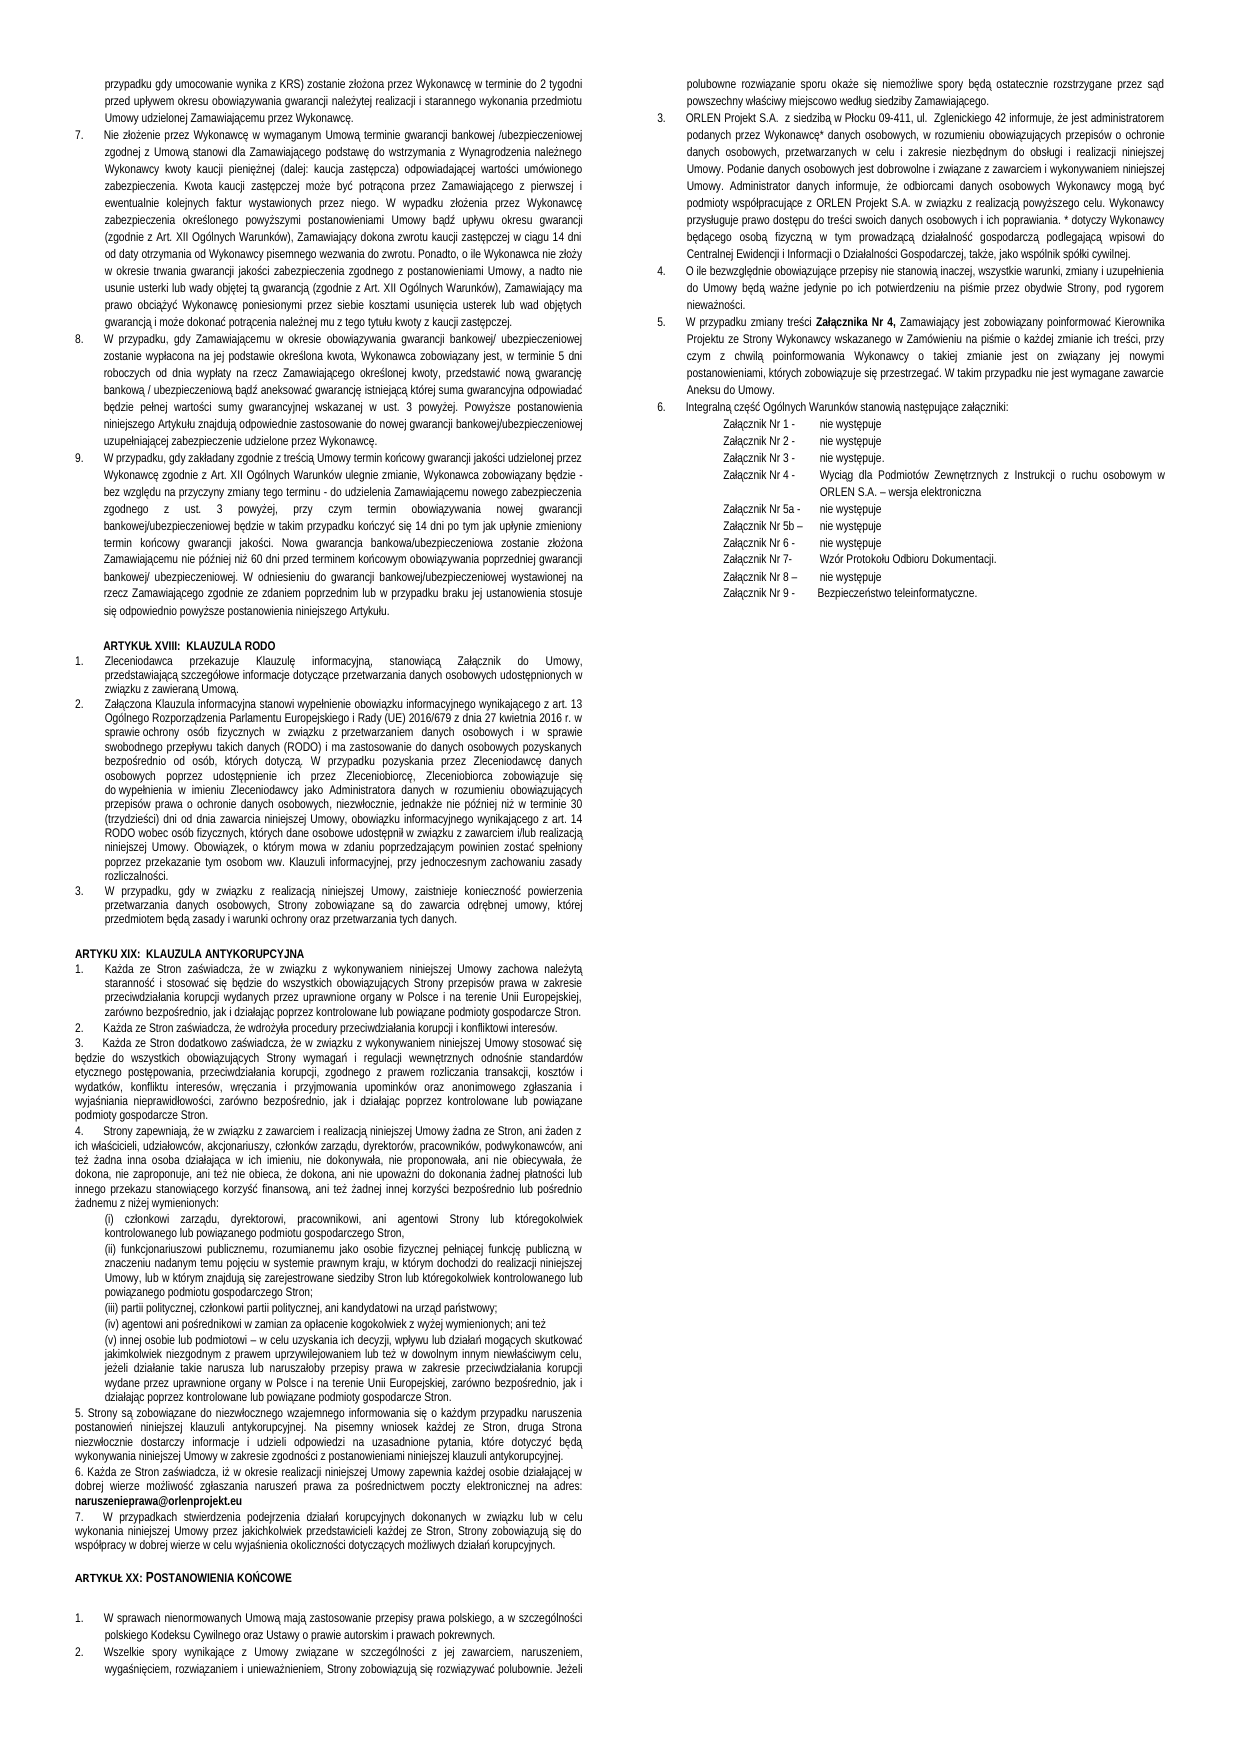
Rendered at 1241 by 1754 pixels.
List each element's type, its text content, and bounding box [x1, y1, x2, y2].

list Zleceniodawca przekazuje Klauzulę informacyjną, stanowiącą Załącznik do Umowy, przedstawiającą szczegółowe informacje dotyczące przetwarzania danych osobowych udostępnionych w związku z zawieraną Umową. [75, 653, 583, 696]
text ARTYKUŁ XVIII: KLAUZULA RODO [103, 636, 583, 653]
list Integralną część Ogólnych Warunków stanowią następujące załączniki: [657, 398, 1165, 414]
list ORLEN Projekt S.A. z siedzibą w Płocku 09-411, ul. Zglenickiego 42 informuje, że jest administratorem podanych przez Wykonawcę* danych osobowych, w rozumieniu obowiązujących przepisów o ochronie danych osobowych, przetwarzanych w celu i zakresie niezbędnym do obsługi i realizacji niniejszej Umowy. Podanie danych osobowych jest dobrowolne i związane z zawarciem i wykonywaniem niniejszej Umowy. Administrator danych informuje, że odbiorcami danych osobowych Wykonawcy mogą być podmioty współpracujące z ORLEN Projekt S.A. w związku z realizacją powyższego celu. Wykonawcy przysługuje prawo dostępu do treści swoich danych osobowych i ich poprawiania. * dotyczy Wykonawcy będącego osobą fizyczną w tym prowadzącą działalność gospodarczą podlegającą wpisowi do Centralnej Ewidencji i Informacji o Działalności Gospodarczej, także, jako wspólnik spółki cywilnej. [657, 109, 1165, 262]
text ARTYKUŁ XX: POSTANOWIENIA KOŃCOWE [75, 1569, 583, 1586]
text Załącznik Nr 8 – nie występuje [723, 567, 1165, 584]
text ARTYKU XIX: KLAUZULA ANTYKORUPCYJNA [75, 944, 583, 961]
list W przypadku zmiany treści Załącznika Nr 4, Zamawiający jest zobowiązany poinformować Kierownika Projektu ze Strony Wykonawcy wskazanego w Zamówieniu na piśmie o każdej zmianie ich treści, przy czym z chwilą poinformowania Wykonawcy o takiej zmianie jest on związany jej nowymi postanowieniami, których zobowiązuje się przestrzegać. W takim przypadku nie jest wymagane zawarcie Aneksu do Umowy. [657, 313, 1165, 398]
text 6. Każda ze Stron zaświadcza, iż w okresie realizacji niniejszej Umowy zapewnia każdej osobie działającej w dobrej wierze możliwość zgłaszania naruszeń prawa za pośrednictwem poczty elektronicznej na adres: naruszenieprawa@orlenprojekt.eu [75, 1465, 583, 1508]
text Załącznik Nr 4 - Wyciąg dla Podmiotów Zewnętrznych z Instrukcji o ruchu osobowym w ORLEN S.A. – wersja elektroniczna [723, 466, 1165, 499]
list W przypadku, gdy w związku z realizacją niniejszej Umowy, zaistnieje konieczność powierzenia przetwarzania danych osobowych, Strony zobowiązane są do zawarcia odrębnej umowy, której przedmiotem będą zasady i warunki ochrony oraz przetwarzania tych danych. [75, 883, 583, 926]
text 3. Każda ze Stron dodatkowo zaświadcza, że w związku z wykonywaniem niniejszej Umowy stosować się będzie do wszystkich obowiązujących Strony wymagań i regulacji wewnętrznych odnośnie standardów etycznego postępowania, przeciwdziałania korupcji, zgodnego z prawem rozliczania transakcji, kosztów i wydatków, konfliktu interesów, wręczania i przyjmowania upominków oraz anonimowego zgłaszania i wyjaśniania nieprawidłowości, zarówno bezpośrednio, jak i działając poprzez kontrolowane lub powiązane podmioty gospodarcze Stron. [75, 1036, 583, 1122]
text 2. Każda ze Stron zaświadcza, że wdrożyła procedury przeciwdziałania korupcji i konfliktowi interesów. [75, 1020, 583, 1035]
text 4. Strony zapewniają, że w związku z zawarciem i realizacją niniejszej Umowy żadna ze Stron, ani żaden z ich właścicieli, udziałowców, akcjonariuszy, członków zarządu, dyrektorów, pracowników, podwykonawców, ani też żadna inna osoba działająca w ich imieniu, nie dokonywała, nie proponowała, ani nie obiecywała, że dokona, nie zaproponuje, ani też nie obieca, że dokona, ani nie upoważni do dokonania żadnej płatności lub innego przekazu stanowiącego korzyść finansową, ani też żadnej innej korzyści bezpośrednio lub pośrednio żadnemu z niżej wymienionych: [75, 1124, 583, 1210]
text (ii) funkcjonariuszowi publicznemu, rozumianemu jako osobie fizycznej pełniącej funkcję publiczną w znaczeniu nadanym temu pojęciu w systemie prawnym kraju, w którym dochodzi do realizacji niniejszej Umowy, lub w którym znajdują się zarejestrowane siedziby Stron lub któregokolwiek kontrolowanego lub powiązanego podmiotu gospodarczego Stron; [104, 1242, 583, 1299]
text (i) członkowi zarządu, dyrektorowi, pracownikowi, ani agentowi Strony lub któregokolwiek kontrolowanego lub powiązanego podmiotu gospodarczego Stron, [104, 1212, 583, 1240]
text 1. Każda ze Stron zaświadcza, że w związku z wykonywaniem niniejszej Umowy zachowa należytą staranność i stosować się będzie do wszystkich obowiązujących Strony przepisów prawa w zakresie przeciwdziałania korupcji wydanych przez uprawnione organy w Polsce i na terenie Unii Europejskiej, zarówno bezpośrednio, jak i działając poprzez kontrolowane lub powiązane podmioty gospodarcze Stron. [75, 961, 583, 1019]
text Załącznik Nr 9 - Bezpieczeństwo teleinformatyczne. [723, 584, 1165, 601]
text Załącznik Nr 5a - nie występuje [723, 499, 1165, 516]
text (v) innej osobie lub podmiotowi – w celu uzyskania ich decyzji, wpływu lub działań mogących skutkować jakimkolwiek niezgodnym z prawem uprzywilejowaniem lub też w dowolnym innym niewłaściwym celu, jeżeli działanie takie narusza lub naruszałoby przepisy prawa w zakresie przeciwdziałania korupcji wydane przez uprawnione organy w Polsce i na terenie Unii Europejskiej, zarówno bezpośrednio, jak i działając poprzez kontrolowane lub powiązane podmioty gospodarcze Stron. [104, 1332, 583, 1404]
text 5. Strony są zobowiązane do niezwłocznego wzajemnego informowania się o każdym przypadku naruszenia postanowień niniejszej klauzuli antykorupcyjnej. Na pisemny wniosek każdej ze Stron, druga Strona niezwłocznie dostarczy informacje i udzieli odpowiedzi na uzasadnione pytania, które dotyczyć będą wykonywania niniejszej Umowy w zakresie zgodności z postanowieniami niniejszej klauzuli antykorupcyjnej. [75, 1406, 583, 1463]
text (iv) agentowi ani pośrednikowi w zamian za opłacenie kogokolwiek z wyżej wymienionych; ani też [104, 1317, 583, 1331]
text Załącznik Nr 5b – nie występuje [723, 516, 1165, 533]
list W przypadku, gdy Zamawiającemu w okresie obowiązywania gwarancji bankowej/ ubezpieczeniowej zostanie wypłacona na jej podstawie określona kwota, Wykonawca zobowiązany jest, w terminie 5 dni roboczych od dnia wypłaty na rzecz Zamawiającego określonej kwoty, przedstawić nową gwarancję bankową / ubezpieczeniową bądź aneksować gwarancję istniejącą której suma gwarancyjna odpowiadać będzie pełnej wartości sumy gwarancyjnej wskazanej w ust. 3 powyżej. Powyższe postanowienia niniejszego Artykułu znajdują odpowiednie zastosowanie do nowej gwarancji bankowej/ubezpieczeniowej uzupełniającej zabezpieczenie udzielone przez Wykonawcę. [75, 330, 583, 448]
text Załącznik Nr 3 - nie występuje. [723, 448, 1165, 466]
list W sprawach nienormowanych Umową mają zastosowanie przepisy prawa polskiego, a w szczególności polskiego Kodeksu Cywilnego oraz Ustawy o prawie autorskim i prawach pokrewnych. [75, 1609, 583, 1643]
list W przypadku, gdy zakładany zgodnie z treścią Umowy termin końcowy gwarancji jakości udzielonej przez Wykonawcę zgodnie z Art. XII Ogólnych Warunków ulegnie zmianie, Wykonawca zobowiązany będzie - bez względu na przyczyny zmiany tego terminu - do udzielenia Zamawiającemu nowego zabezpieczenia zgodnego z ust. 3 powyżej, przy czym termin obowiązywania nowej gwarancji bankowej/ubezpieczeniowej będzie w takim przypadku kończyć się 14 dni po tym jak upłynie zmieniony termin końcowy gwarancji jakości. Nowa gwarancja bankowa/ubezpieczeniowa zostanie złożona Zamawiającemu nie później niż 60 dni przed terminem końcowym obowiązywania poprzedniej gwarancji bankowej/ ubezpieczeniowej. W odniesieniu do gwarancji bankowej/ubezpieczeniowej wystawionej na rzecz Zamawiającego zgodnie ze zdaniem poprzednim lub w przypadku braku jej ustanowienia stosuje się odpowiednio powyższe postanowienia niniejszego Artykułu. [75, 448, 583, 618]
text Załącznik Nr 6 - nie występuje [723, 533, 1165, 550]
text Załącznik Nr 7- Wzór Protokołu Odbioru Dokumentacji. [723, 550, 1165, 567]
list Nie złożenie przez Wykonawcę w wymaganym Umową terminie gwarancji bankowej /ubezpieczeniowej zgodnej z Umową stanowi dla Zamawiającego podstawę do wstrzymania z Wynagrodzenia należnego Wykonawcy kwoty kaucji pieniężnej (dalej: kaucja zastępcza) odpowiadającej wartości umówionego zabezpieczenia. Kwota kaucji zastępczej może być potrącona przez Zamawiającego z pierwszej i ewentualnie kolejnych faktur wystawionych przez niego. W wypadku złożenia przez Wykonawcę zabezpieczenia określonego powyższymi postanowieniami Umowy bądź upływu okresu gwarancji (zgodnie z Art. XII Ogólnych Warunków), Zamawiający dokona zwrotu kaucji zastępczej w ciągu 14 dni od daty otrzymania od Wykonawcy pisemnego wezwania do zwrotu. Ponadto, o ile Wykonawca nie złoży w okresie trwania gwarancji jakości zabezpieczenia zgodnego z postanowieniami Umowy, a nadto nie usunie usterki lub wady objętej tą gwarancją (zgodnie z Art. XII Ogólnych Warunków), Zamawiający ma prawo obciążyć Wykonawcę poniesionymi przez siebie kosztami usunięcia usterek lub wad objętych gwarancją i może dokonać potrącenia należnej mu z tego tytułu kwoty z kaucji zastępczej. [75, 126, 583, 330]
list Załączona Klauzula informacyjna stanowi wypełnienie obowiązku informacyjnego wynikającego z art. 13 Ogólnego Rozporządzenia Parlamentu Europejskiego i Rady (UE) 2016/679 z dnia 27 kwietnia 2016 r. w sprawie ochrony osób fizycznych w związku z przetwarzaniem danych osobowych i w sprawie swobodnego przepływu takich danych (RODO) i ma zastosowanie do danych osobowych pozyskanych bezpośrednio od osób, których dotyczą. W przypadku pozyskania przez Zleceniodawcę danych osobowych poprzez udostępnienie ich przez Zleceniobiorcę, Zleceniobiorca zobowiązuje się do wypełnienia w imieniu Zleceniodawcy jako Administratora danych w rozumieniu obowiązujących przepisów prawa o ochronie danych osobowych, niezwłocznie, jednakże nie później niż w terminie 30 (trzydzieści) dni od dnia zawarcia niniejszej Umowy, obowiązku informacyjnego wynikającego z art. 14 RODO wobec osób fizycznych, których dane osobowe udostępnił w związku z zawarciem i/lub realizacją niniejszej Umowy. Obowiązek, o którym mowa w zdaniu poprzedzającym powinien zostać spełniony poprzez przekazanie tym osobom ww. Klauzuli informacyjnej, przy jednoczesnym zachowaniu zasady rozliczalności. [75, 696, 583, 883]
text 7. W przypadkach stwierdzenia podejrzenia działań korupcyjnych dokonanych w związku lub w celu wykonania niniejszej Umowy przez jakichkolwiek przedstawicieli każdej ze Stron, Strony zobowiązują się do współpracy w dobrej wierze w celu wyjaśnienia okoliczności dotyczących możliwych działań korupcyjnych. [75, 1509, 583, 1552]
text Załącznik Nr 2 - nie występuje [723, 432, 1165, 448]
list O ile bezwzględnie obowiązujące przepisy nie stanowią inaczej, wszystkie warunki, zmiany i uzupełnienia do Umowy będą ważne jedynie po ich potwierdzeniu na piśmie przez obydwie Strony, pod rygorem nieważności. [657, 262, 1165, 313]
text Załącznik Nr 1 - nie występuje [723, 414, 1165, 432]
text (iii) partii politycznej, członkowi partii politycznej, ani kandydatowi na urząd państwowy; [104, 1301, 583, 1315]
